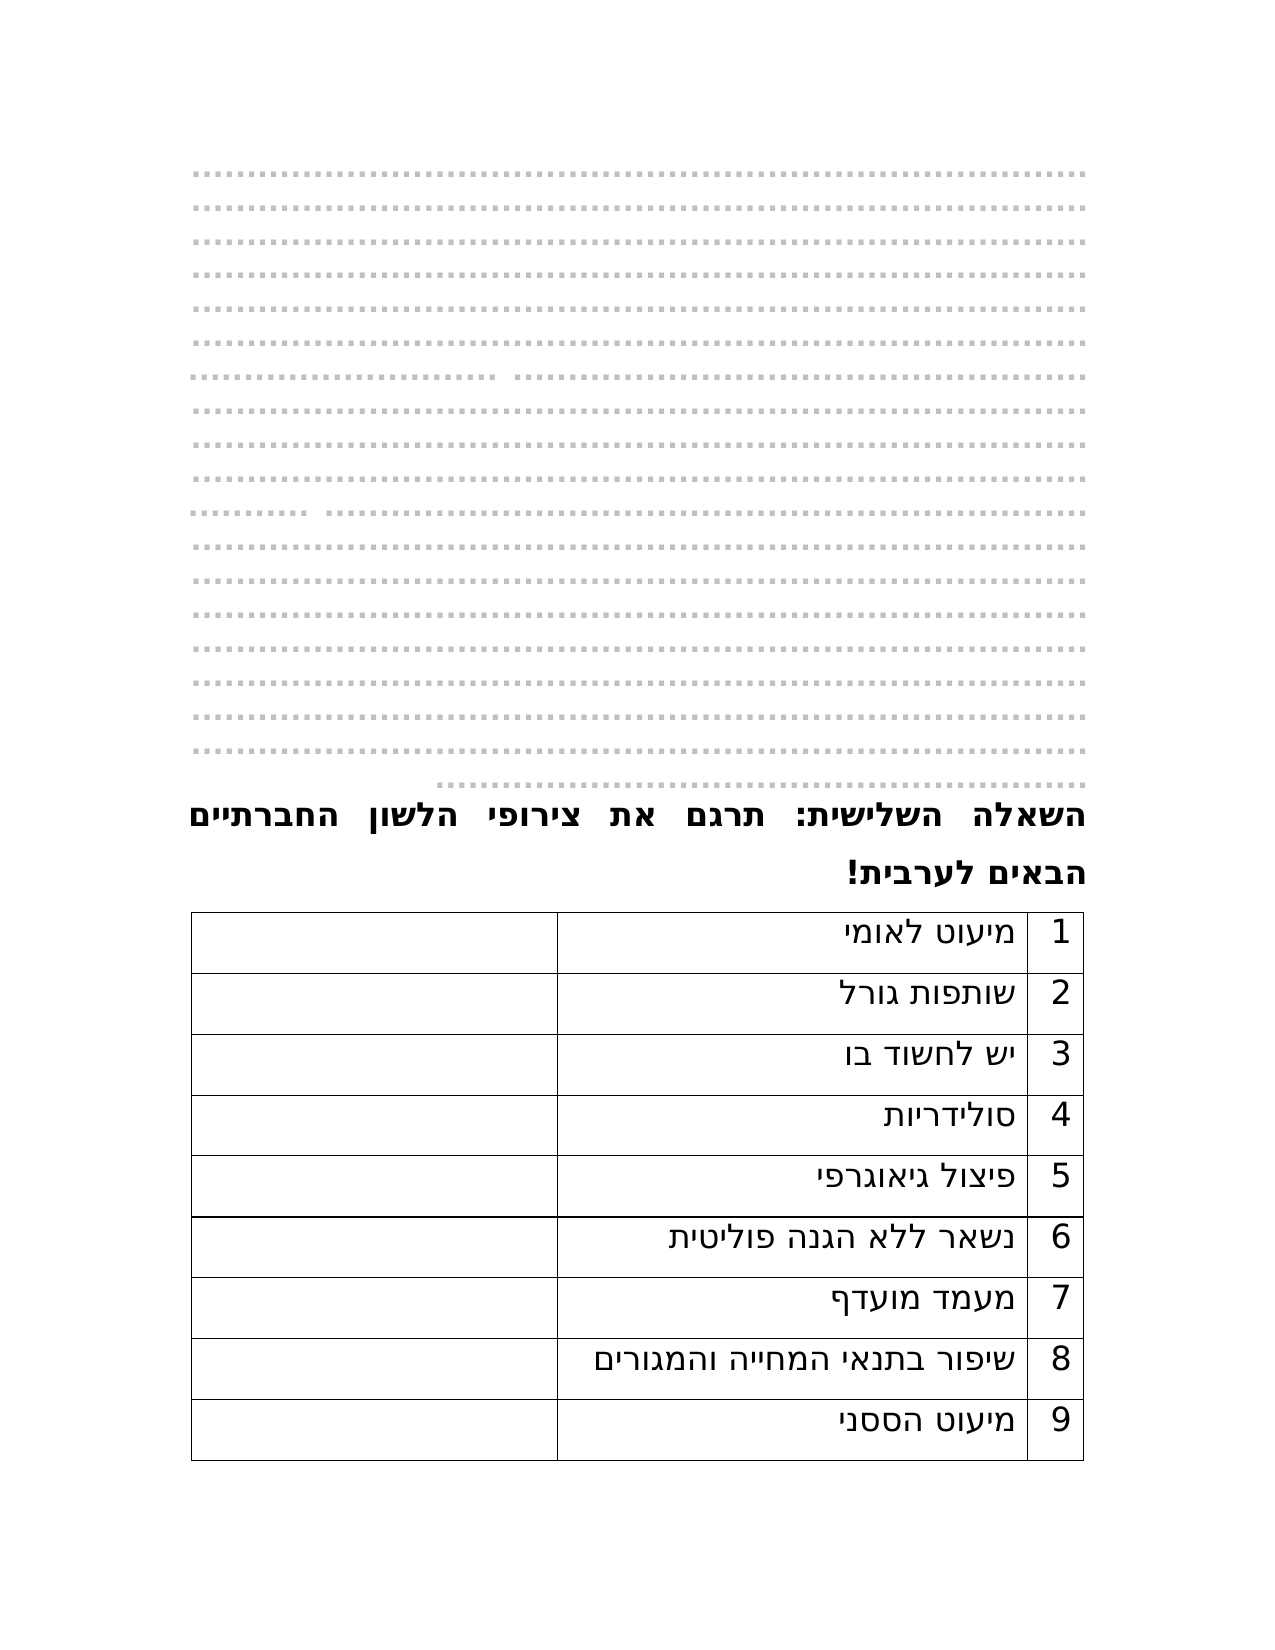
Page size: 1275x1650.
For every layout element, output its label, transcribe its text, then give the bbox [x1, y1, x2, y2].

table_cell [192, 1218, 557, 1277]
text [187, 150, 1087, 795]
table_cell [192, 974, 557, 1033]
table_cell מיעוט הססני [558, 1400, 1027, 1460]
table_cell סולידריות [558, 1096, 1027, 1155]
table_header 1 [1028, 913, 1083, 973]
table_cell שותפות גורל [558, 974, 1027, 1033]
table_cell [192, 1035, 557, 1094]
table_cell [192, 1339, 557, 1399]
text השאלה השלישית: תרגם את צירופי הלשון החברתיים הבאים לערבית! [187, 795, 1087, 892]
table_cell [192, 1400, 557, 1460]
table_cell מעמד מועדף [558, 1278, 1027, 1338]
table_cell נשאר ללא הגנה פוליטית [558, 1218, 1027, 1277]
table_cell 6 [1028, 1218, 1083, 1277]
table_cell פיצול גיאוגרפי [558, 1156, 1027, 1216]
table_cell יש לחשוד בו [558, 1035, 1027, 1094]
table_cell 4 [1028, 1096, 1083, 1155]
table_cell 7 [1028, 1278, 1083, 1338]
table_cell 5 [1028, 1156, 1083, 1216]
table_cell 8 [1028, 1339, 1083, 1399]
table_header מיעוט לאומי [558, 913, 1027, 973]
table_cell [192, 1278, 557, 1338]
table_cell [192, 1096, 557, 1155]
table_cell שיפור בתנאי המחייה והמגורים [558, 1339, 1027, 1399]
table_cell 3 [1028, 1035, 1083, 1094]
table_cell 2 [1028, 974, 1083, 1033]
table_cell 9 [1028, 1400, 1083, 1460]
table_header [192, 913, 557, 973]
table_cell [192, 1156, 557, 1216]
